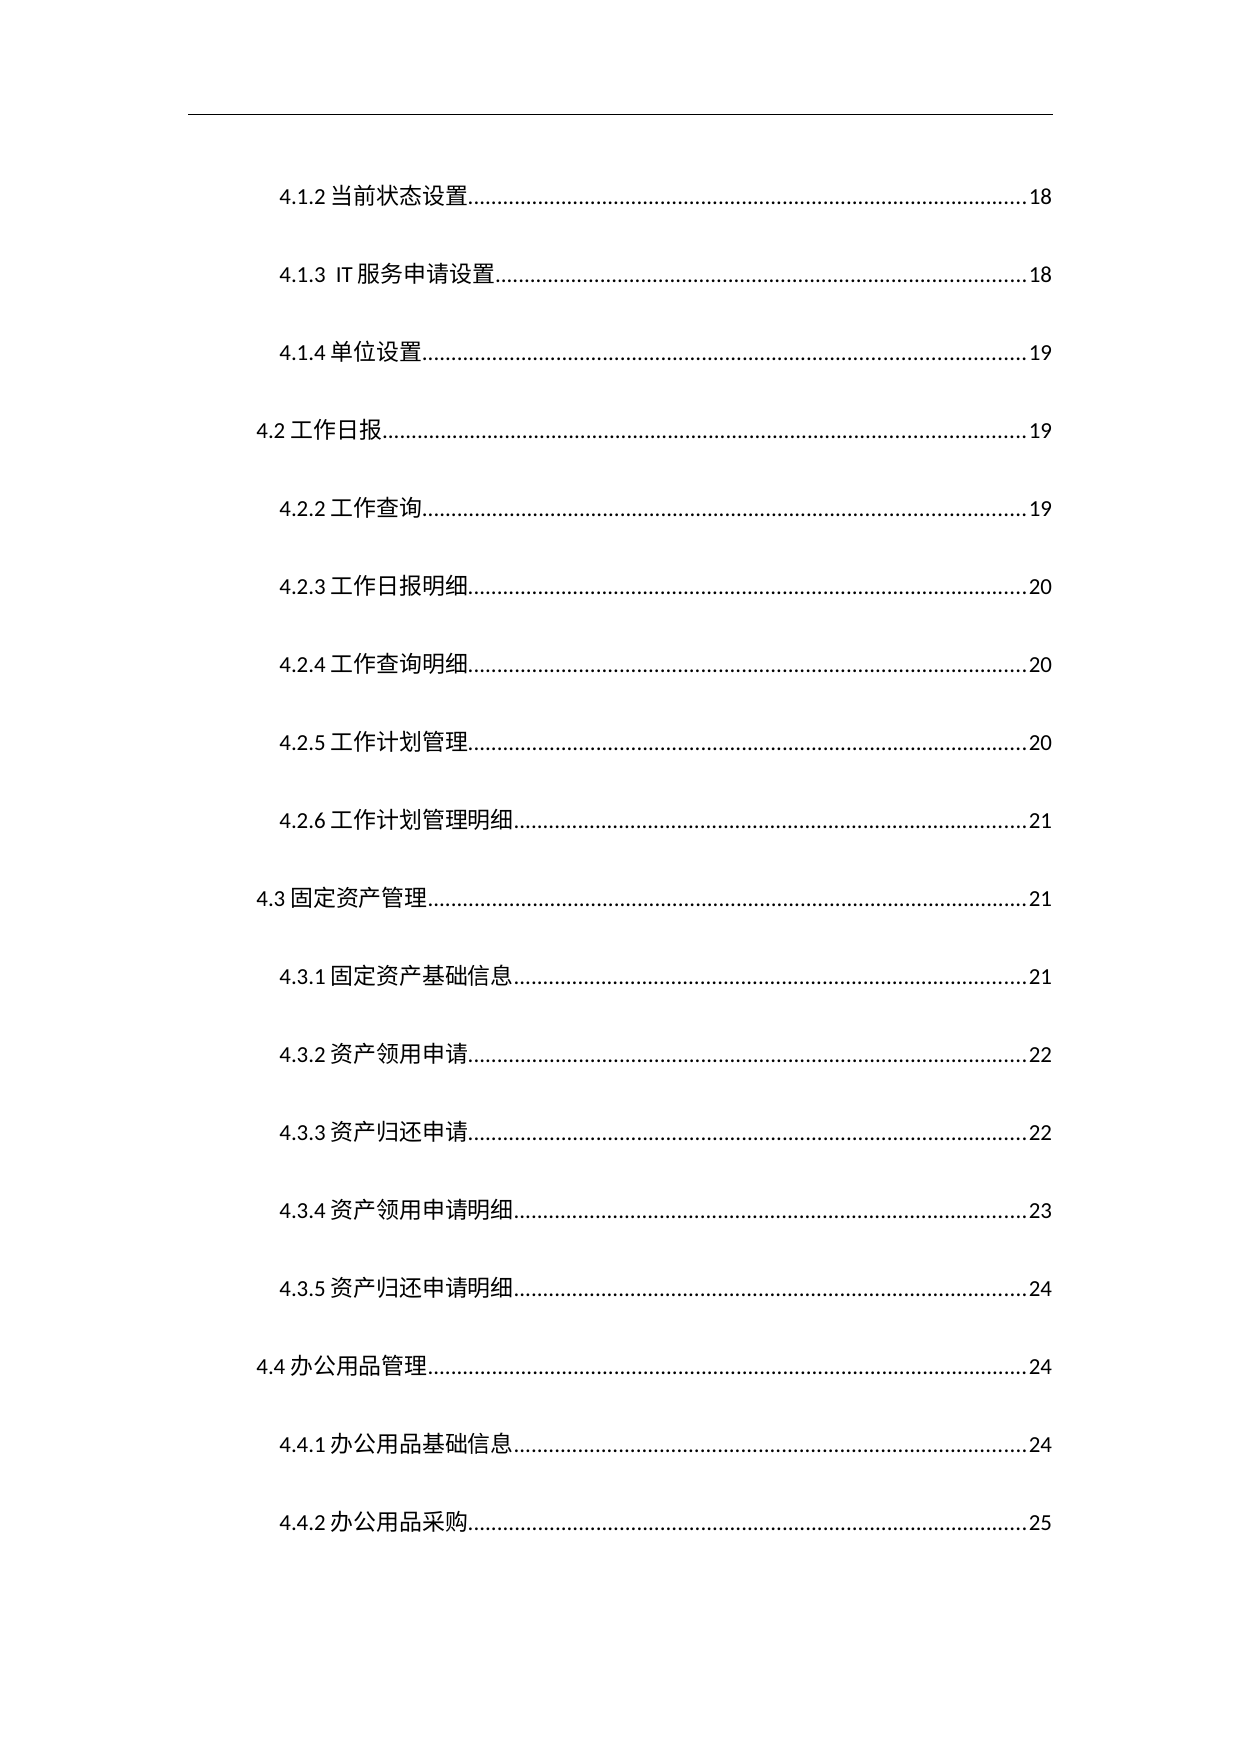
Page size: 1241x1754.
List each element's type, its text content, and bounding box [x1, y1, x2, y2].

text 4.3.1固定资产基础信息 21 [233, 942, 1053, 1007]
text 4.4.2办公用品采购 25 [233, 1488, 1053, 1553]
text 4.1.4单位设置 19 [233, 318, 1053, 383]
text 4.1.2当前状态设置 18 [233, 162, 1053, 227]
text 4.3.2资产领用申请 22 [233, 1020, 1053, 1085]
text 4.2.5工作计划管理 20 [233, 708, 1053, 773]
text 4.3.3资产归还申请 22 [233, 1098, 1053, 1163]
text 4.2.4工作查询明细 20 [233, 630, 1053, 695]
text 4.2.3工作日报明细 20 [233, 552, 1053, 617]
text 4.3.5资产归还申请明细 24 [233, 1254, 1053, 1319]
text 4.3固定资产管理 21 [210, 864, 1053, 929]
text 4.3.4资产领用申请明细 23 [233, 1176, 1053, 1241]
text 4.2.6工作计划管理明细 21 [233, 786, 1053, 851]
text 4.4办公用品管理 24 [210, 1332, 1053, 1397]
text 4.2.2工作查询 19 [233, 474, 1053, 539]
text 4.2 工作日报 19 [210, 396, 1053, 461]
text 4.1.3 IT服务申请设置 18 [233, 240, 1053, 305]
text 4.4.1办公用品基础信息 24 [233, 1410, 1053, 1475]
